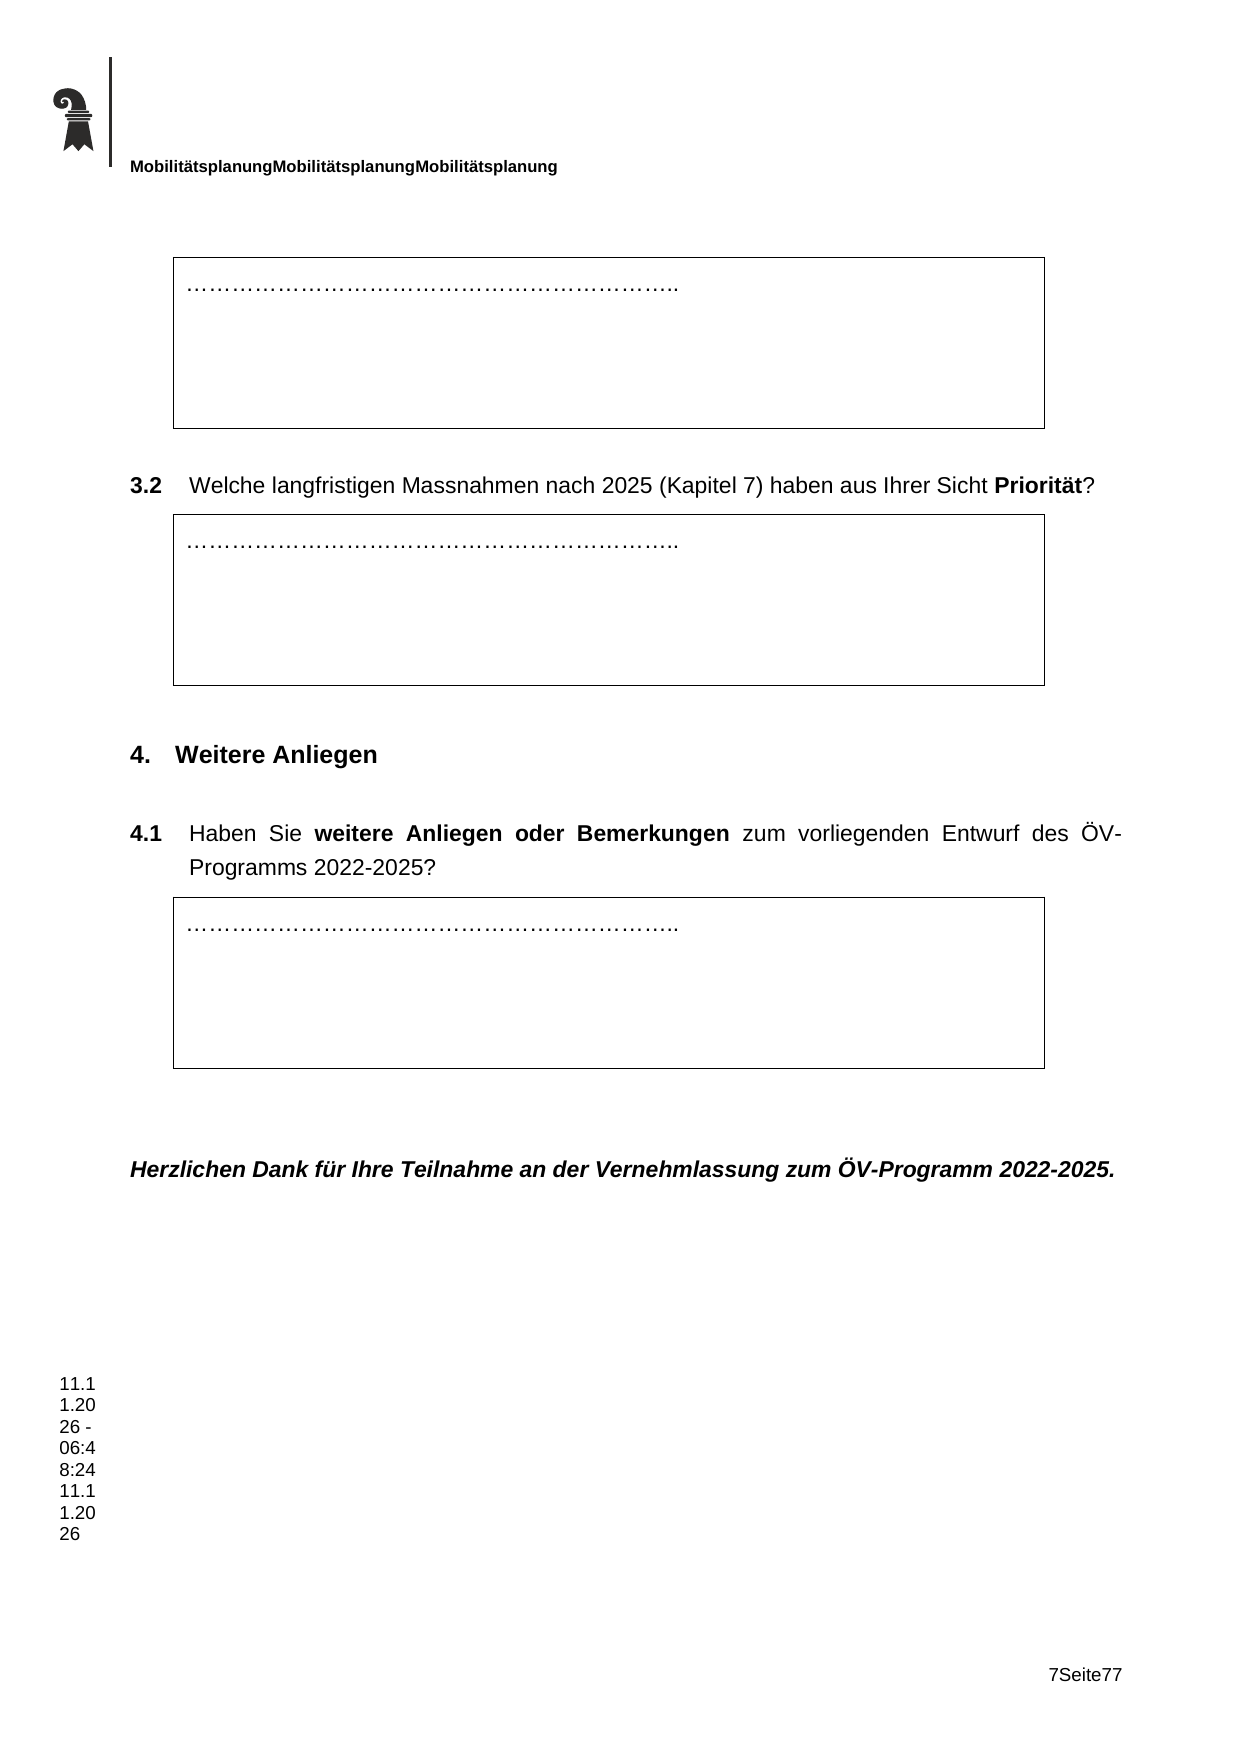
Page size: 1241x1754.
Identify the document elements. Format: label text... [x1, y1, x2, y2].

table_header [174, 515, 1044, 685]
subtitle Weitere Anliegen [130, 740, 1122, 769]
list Haben Sie weitere Anliegen oder Bemerkungen zum vorliegenden Entwurf des ÖV-Programms 2022-2025? [130, 820, 1122, 881]
table_header [174, 898, 1044, 1068]
list Welche langfristigen Massnahmen nach 2025 (Kapitel 7) haben aus Ihrer Sicht Priorität? [130, 472, 1122, 498]
text Herzlichen Dank für Ihre Teilnahme an der Vernehmlassung zum ÖV-Programm 2022-2025. [130, 1156, 1122, 1182]
table_header [174, 258, 1044, 428]
